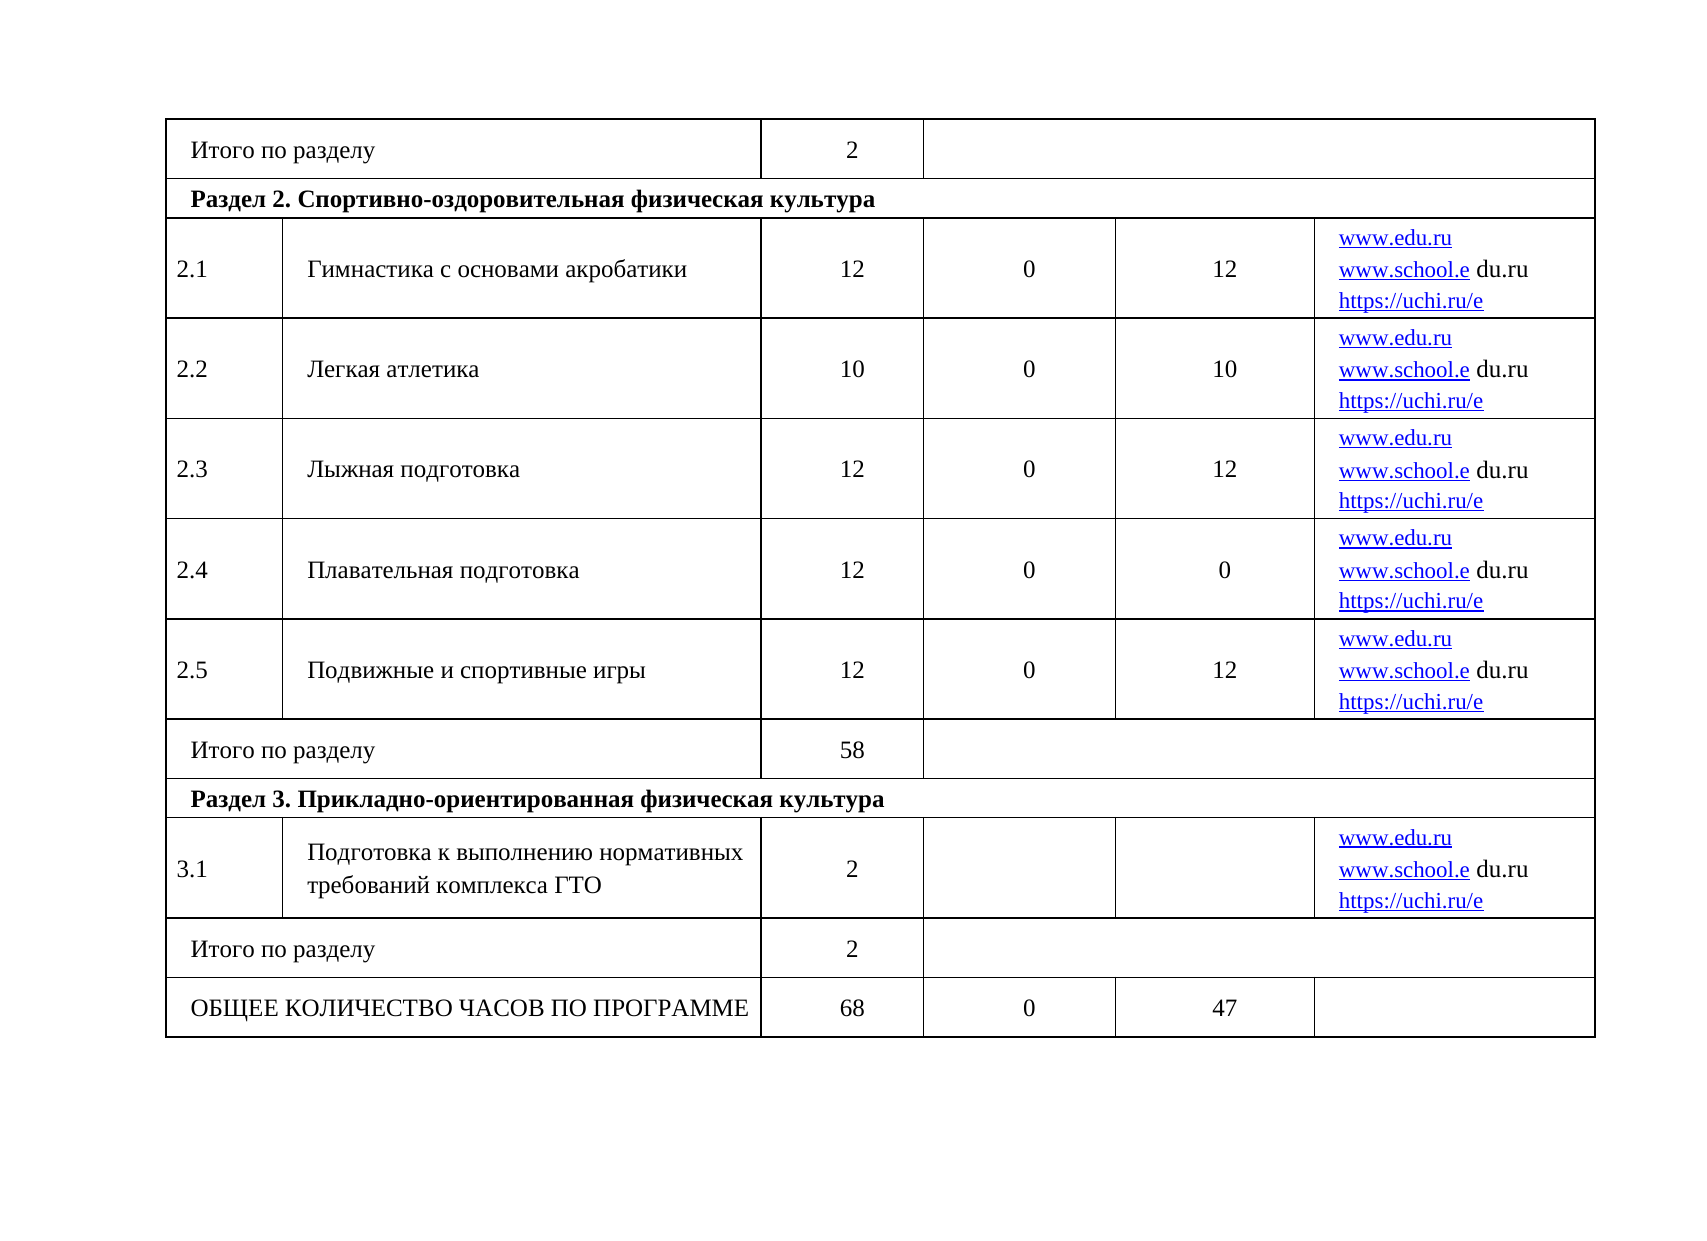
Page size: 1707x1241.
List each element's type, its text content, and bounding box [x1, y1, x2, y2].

table_cell www.edu.ru www.school.e du.ru https://uchi.ru/е [1315, 818, 1594, 917]
table_cell 47 [1116, 978, 1314, 1036]
table_cell 12 [1116, 620, 1314, 718]
table_cell 12 [762, 419, 923, 518]
table_cell 0 [924, 519, 1115, 618]
table_cell [924, 919, 1594, 977]
table_cell Раздел 3. Прикладно-ориентированная физическая культура [167, 779, 1594, 817]
table_cell 12 [1116, 419, 1314, 518]
table_cell Итого по разделу [167, 120, 760, 178]
table_cell 58 [762, 720, 923, 777]
table_cell www.edu.ru www.school.e du.ru https://uchi.ru/е [1315, 319, 1594, 417]
table_cell www.edu.ru www.school.e du.ru https://uchi.ru/е [1315, 519, 1594, 618]
table_cell [924, 120, 1594, 178]
table_cell 2 [762, 919, 923, 977]
table_cell Плавательная подготовка [283, 519, 760, 618]
table_cell Итого по разделу [167, 919, 760, 977]
table_cell 2.3 [167, 419, 282, 518]
table_cell 0 [924, 620, 1115, 718]
table_cell 68 [762, 978, 923, 1036]
table_cell 2.2 [167, 319, 282, 417]
table_cell 0 [924, 319, 1115, 417]
table_cell ОБЩЕЕ КОЛИЧЕСТВО ЧАСОВ ПО ПРОГРАММЕ [167, 978, 760, 1036]
table_cell 12 [762, 519, 923, 618]
table_cell [924, 818, 1115, 917]
table_cell 0 [924, 419, 1115, 518]
table_cell Гимнастика с основами акробатики [283, 219, 760, 317]
table_cell 12 [1116, 219, 1314, 317]
table_cell 3.1 [167, 818, 282, 917]
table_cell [1315, 219, 1594, 317]
table_cell www.edu.ru www.school.e du.ru https://uchi.ru/е [1315, 419, 1594, 518]
table_cell Итого по разделу [167, 720, 760, 777]
table_cell 0 [1116, 519, 1314, 618]
table_cell Раздел 2. Спортивно-оздоровительная физическая культура [167, 179, 1594, 217]
table_cell 10 [1116, 319, 1314, 417]
table_cell 0 [924, 219, 1115, 317]
table_cell Легкая атлетика [283, 319, 760, 417]
table_cell [1315, 978, 1594, 1036]
table_cell 2.1 [167, 219, 282, 317]
table_cell 12 [762, 219, 923, 317]
table_cell [1116, 818, 1314, 917]
table_cell Подготовка к выполнению нормативных требований комплекса ГТО [283, 818, 760, 917]
table_cell Подвижные и спортивные игры [283, 620, 760, 718]
table_cell 2.5 [167, 620, 282, 718]
table_cell 10 [762, 319, 923, 417]
table_cell www.edu.ru www.school.e du.ru https://uchi.ru/е [1315, 620, 1594, 718]
table_cell 2 [762, 120, 923, 178]
table_cell [924, 720, 1594, 777]
table_cell 12 [762, 620, 923, 718]
table_cell 2.4 [167, 519, 282, 618]
table_cell 0 [924, 978, 1115, 1036]
table_cell 2 [762, 818, 923, 917]
table_cell Лыжная подготовка [283, 419, 760, 518]
